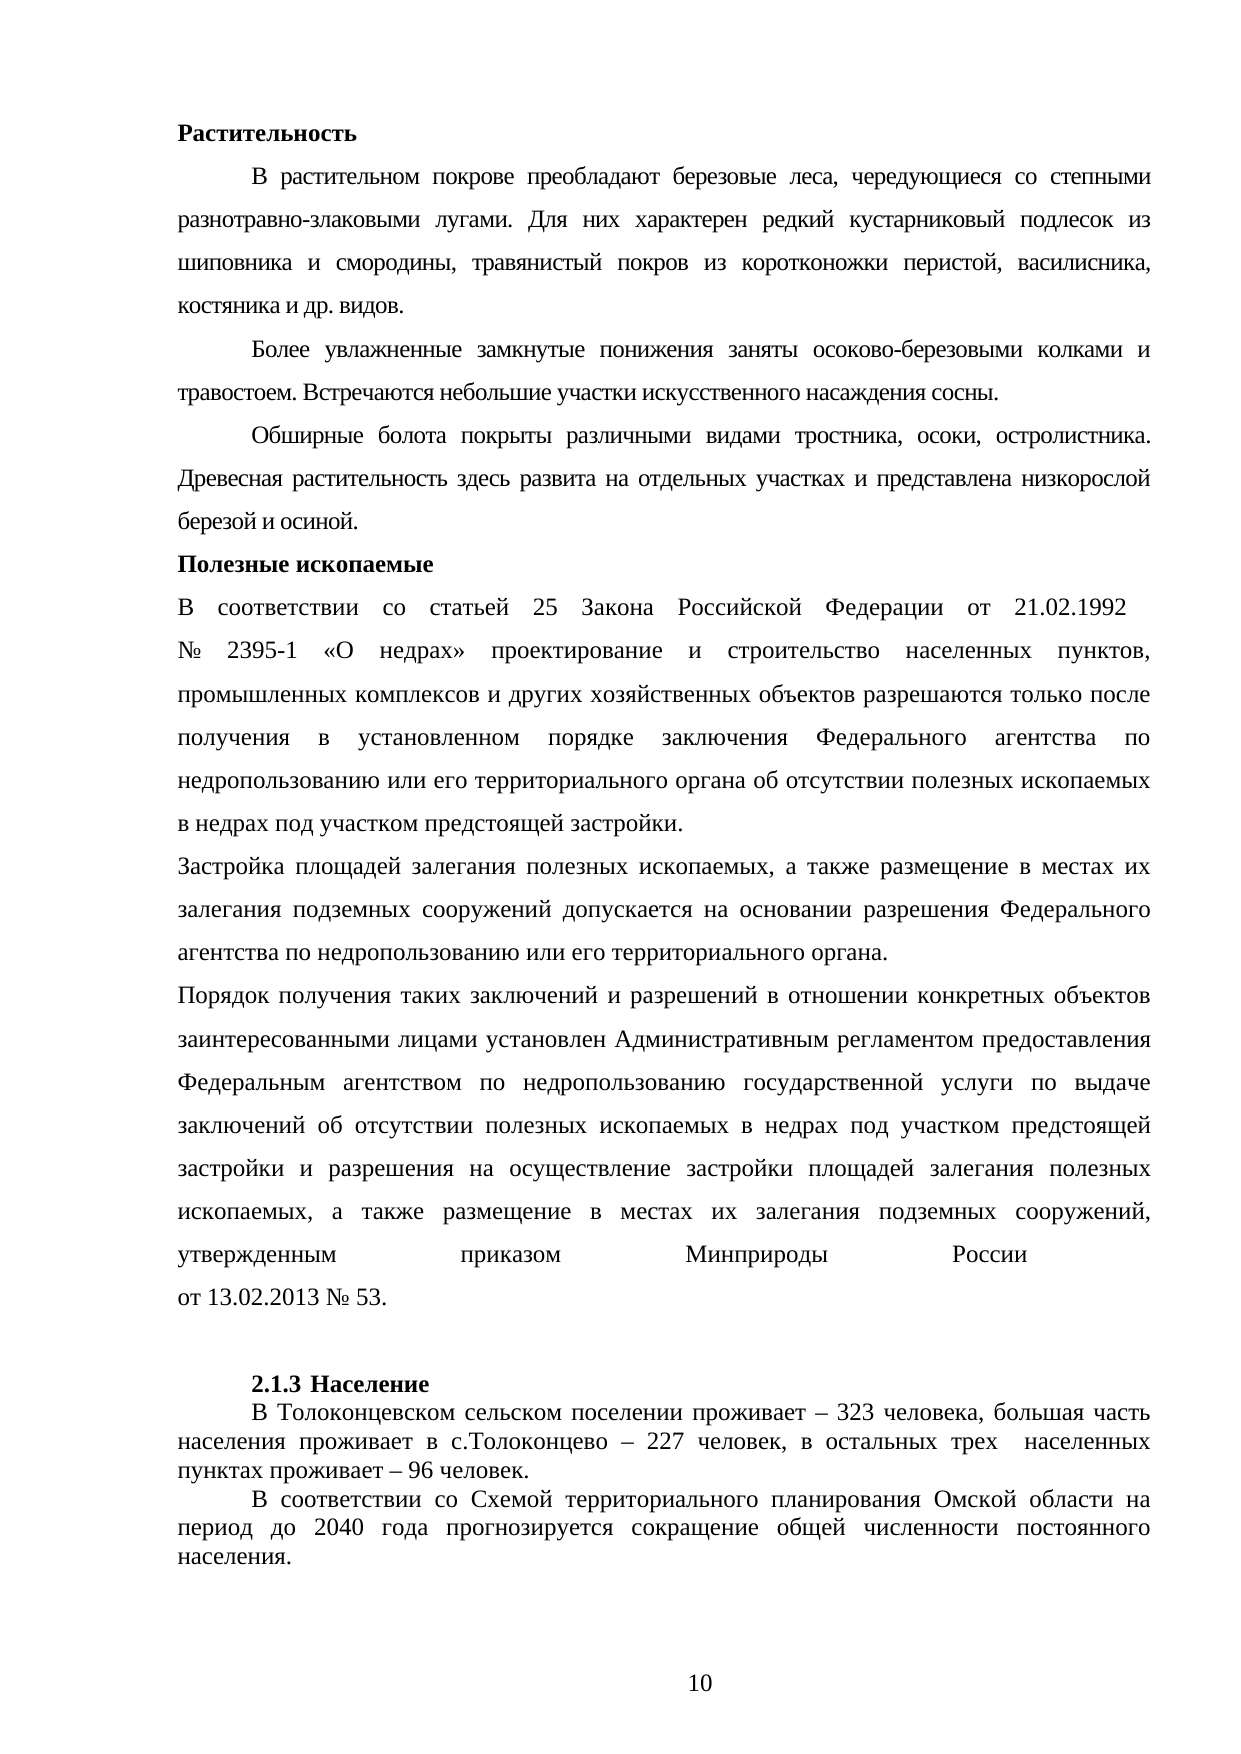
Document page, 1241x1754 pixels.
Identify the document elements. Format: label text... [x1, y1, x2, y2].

list Растительность [177, 118, 1152, 147]
text В растительном покрове преобладают березовые леса, чередующиеся со степными разнотравно-злаковыми лугами. Для них характерен редкий кустарниковый подлесок из шиповника и смородины, травянистый покров из коротконожки перистой, василисника, костяника и др. видов. [177, 161, 1152, 319]
list Порядок получения таких заключений и разрешений в отношении конкретных объектов заинтересованными лицами установлен Административным регламентом предоставления Федеральным агентством по недропользованию государственной услуги по выдаче заключений об отсутствии полезных ископаемых в недрах под участком предстоящей застройки и разрешения на осуществление застройки площадей залегания полезных ископаемых, а также размещение в местах их залегания подземных сооружений, утвержденным приказом Минприроды России от 13.02.2013 № 53. [177, 981, 1152, 1311]
subtitle Население [177, 1369, 1152, 1397]
text В соответствии со Схемой территориального планирования Омской области на период до 2040 года прогнозируется сокращение общей численности постоянного населения. [177, 1484, 1152, 1570]
list Полезные ископаемые [177, 549, 1152, 578]
text Обширные болота покрыты различными видами тростника, осоки, остролистника. Древесная растительность здесь развита на отдельных участках и представлена низкорослой березой и осиной. [177, 420, 1152, 535]
text В Толоконцевском сельском поселении проживает – 323 человека, большая часть населения проживает в с.Толоконцево – 227 человек, в остальных трех населенных пунктах проживает – 96 человек. [177, 1397, 1152, 1484]
list В соответствии со статьей 25 Закона Российской Федерации от 21.02.1992 № 2395-1 «О недрах» проектирование и строительство населенных пунктов, промышленных комплексов и других хозяйственных объектов разрешаются только после получения в установленном порядке заключения Федерального агентства по недропользованию или его территориального органа об отсутствии полезных ископаемых в недрах под участком предстоящей застройки. [177, 592, 1152, 837]
list Застройка площадей залегания полезных ископаемых, а также размещение в местах их залегания подземных сооружений допускается на основании разрешения Федерального агентства по недропользованию или его территориального органа. [177, 851, 1152, 966]
text Более увлажненные замкнутые понижения заняты осоково-березовыми колками и травостоем. Встречаются небольшие участки искусственного насаждения сосны. [177, 334, 1152, 406]
